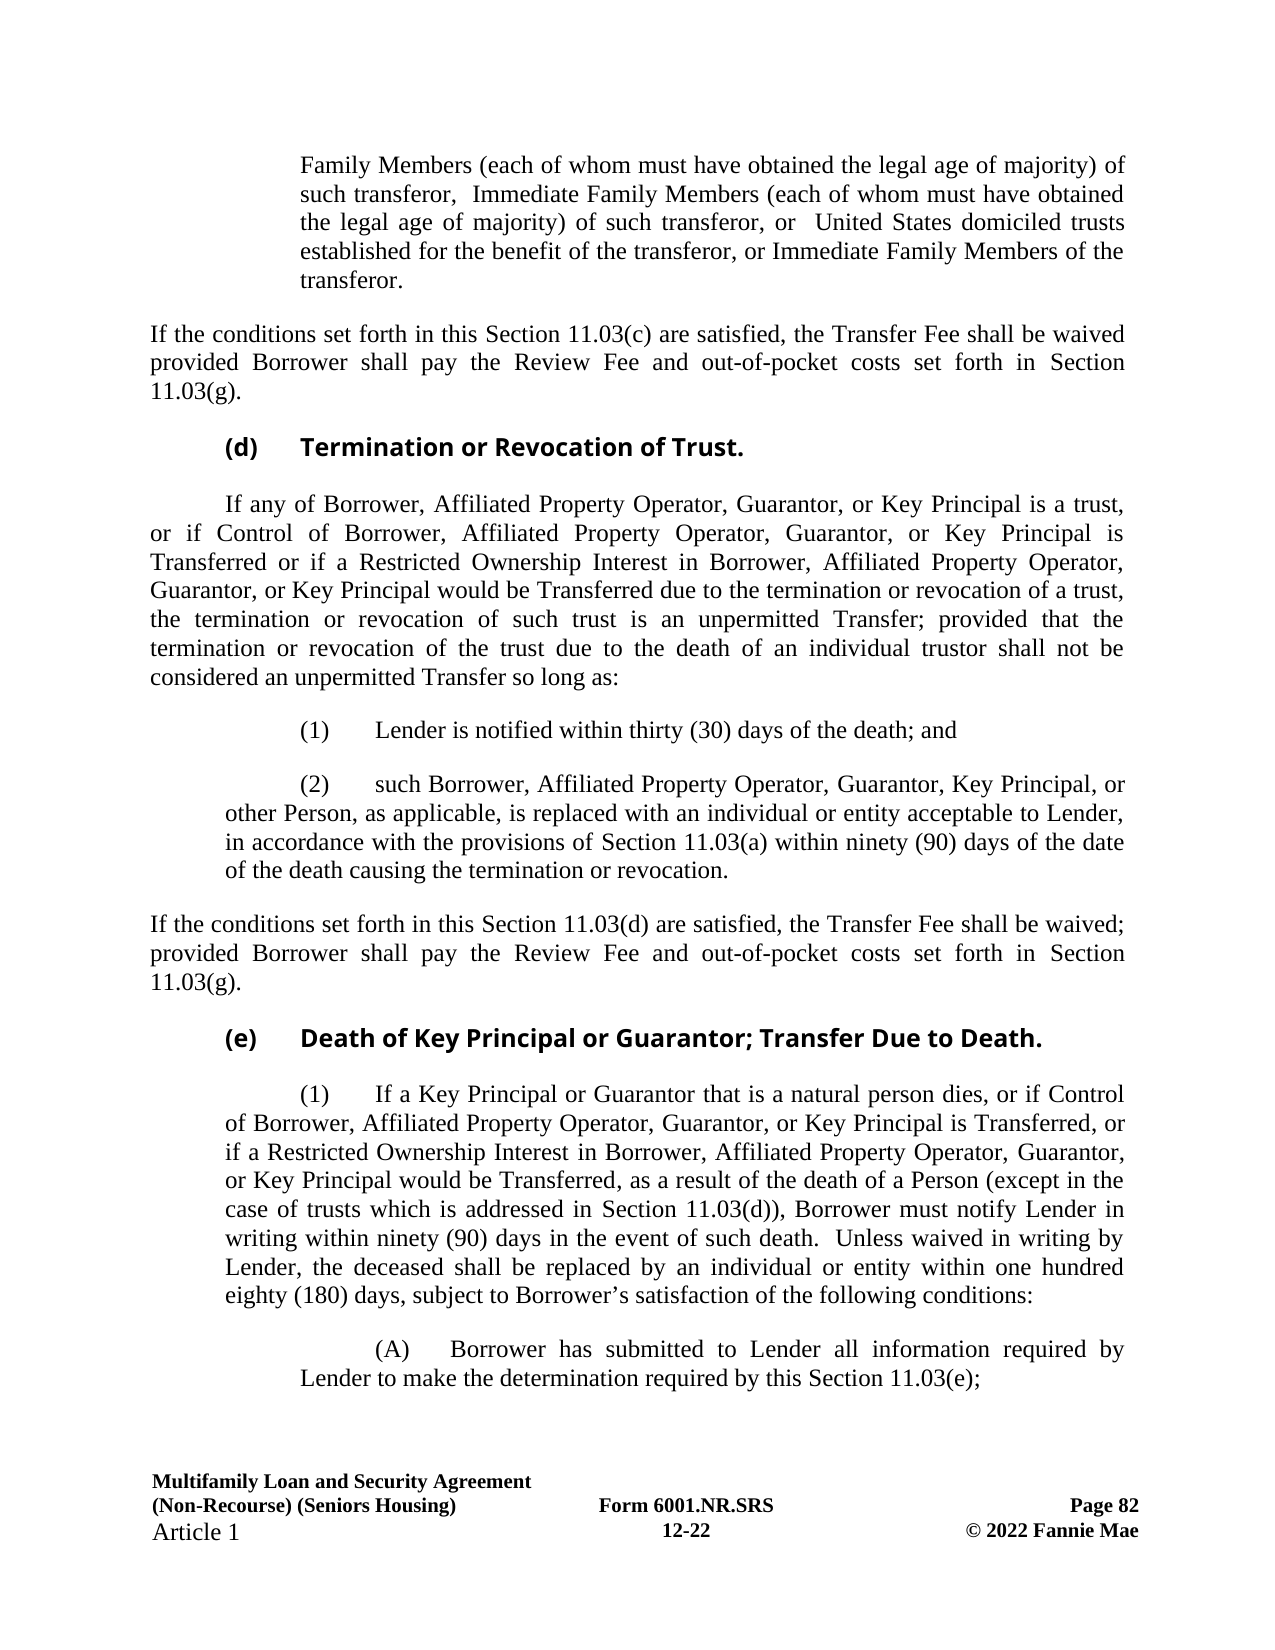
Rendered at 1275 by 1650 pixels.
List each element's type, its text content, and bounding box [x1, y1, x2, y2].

subtitle If a Key Principal or Guarantor that is a natural person dies, or if Control of Borrower, Affiliated Property Operator, Guarantor, or Key Principal is Transferred, or if a Restricted Ownership Interest in Borrower, Affiliated Property Operator, Guarantor, or Key Principal would be Transferred, as a result of the death of a Person (except in the case of trusts which is addressed in Section 11.03(d)), Borrower must notify Lender in writing within ninety (90) days in the event of such death. Unless waived in writing by Lender, the deceased shall be replaced by an individual or entity within one hundred eighty (180) days, subject to Borrower’s satisfaction of the following conditions: [225, 1079, 1125, 1309]
text If any of Borrower, Affiliated Property Operator, Guarantor, or Key Principal is a trust, or if Control of Borrower, Affiliated Property Operator, Guarantor, or Key Principal is Transferred or if a Restricted Ownership Interest in Borrower, Affiliated Property Operator, Guarantor, or Key Principal would be Transferred due to the termination or revocation of a trust, the termination or revocation of such trust is an unpermitted Transfer; provided that the termination or revocation of the trust due to the death of an individual trustor shall not be considered an unpermitted Transfer so long as: [150, 489, 1125, 690]
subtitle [300, 150, 1125, 294]
text If the conditions set forth in this Section 11.03(d) are satisfied, the Transfer Fee shall be waived; provided Borrower shall pay the Review Fee and out-of-pocket costs set forth in Section 11.03(g). [150, 909, 1125, 995]
subtitle Death of Key Principal or Guarantor; Transfer Due to Death. [150, 1020, 1125, 1054]
subtitle Termination or Revocation of Trust. [150, 430, 1125, 464]
subtitle Borrower has submitted to Lender all information required by Lender to make the determination required by this Section 11.03(e); [300, 1334, 1125, 1392]
subtitle Lender is notified within thirty (30) days of the death; and [225, 715, 1125, 744]
subtitle such Borrower, Affiliated Property Operator, Guarantor, Key Principal, or other Person, as applicable, is replaced with an individual or entity acceptable to Lender, in accordance with the provisions of Section 11.03(a) within ninety (90) days of the date of the death causing the termination or revocation. [225, 769, 1125, 884]
text If the conditions set forth in this Section 11.03(c) are satisfied, the Transfer Fee shall be waived provided Borrower shall pay the Review Fee and out-of-pocket costs set forth in Section 11.03(g). [150, 319, 1125, 405]
